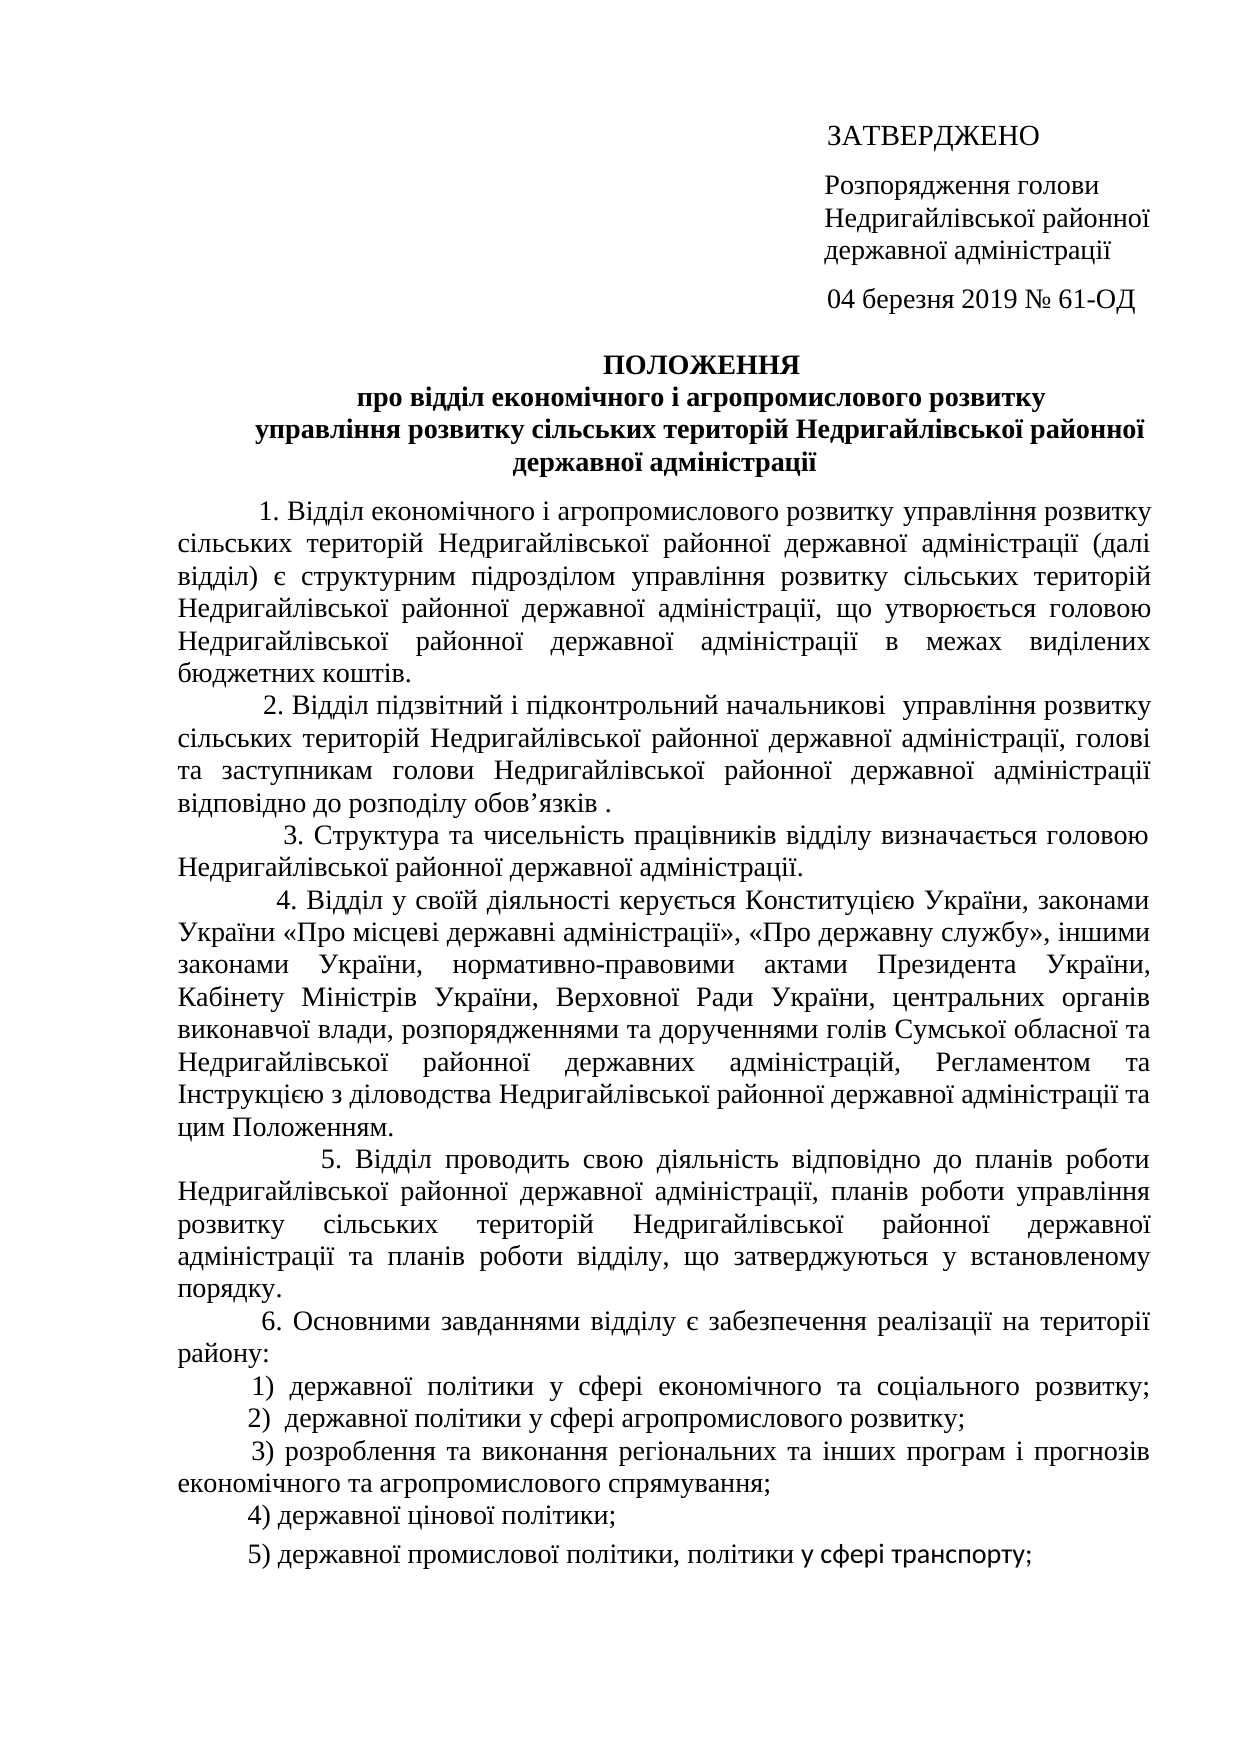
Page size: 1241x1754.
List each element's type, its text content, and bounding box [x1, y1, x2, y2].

text Розпорядження голови [177, 168, 1152, 201]
text управління розвитку сільських територій Недригайлівської районної державної адміністрації [177, 412, 1152, 477]
text 1) державної політики у сфері економічного та соціального розвитку; 2) державної політики у сфері агропромислового розвитку; [177, 1369, 1152, 1433]
text 4. Відділ у своїй діяльності керується Конституцією України, законами України «Про місцеві державні адміністрації», «Про державну службу», іншими законами України, нормативно-правовими актами Президента України, Кабінету Міністрів України, Верховної Ради України, центральних органів виконавчої влади, розпорядженнями та дорученнями голів Сумської обласної та Недригайлівської районної державних адміністрацій, Регламентом та Інструкцією з діловодства Недригайлівської районної державної адміністрації та цим Положенням. [177, 883, 1152, 1142]
text Недригайлівської районної [177, 201, 1152, 233]
list 4) державної цінової політики; 5) державної промислової політики, політики у сфері транспорту; [177, 1498, 1152, 1570]
text 3. Структура та чисельність працівників відділу визначається головою Недригайлівської районної державної адміністрації. [177, 818, 1152, 883]
text про відділ економічного і агропромислового розвитку [177, 380, 1152, 412]
text 5. Відділ проводить свою діяльність відповідно до планів роботи Недригайлівської районної державної адміністрації, планів роботи управління розвитку сільських територій Недригайлівської районної державної адміністрації та планів роботи відділу, що затверджуються у встановленому порядку. [177, 1142, 1152, 1304]
text державної адміністрації [177, 233, 1152, 266]
text 04 березня 2019 № 61-ОД [827, 282, 1152, 314]
text ЗАТВЕРДЖЕНО [827, 118, 1152, 152]
text 3) розроблення та виконання регіональних та інших програм і прогнозів економічного та агропромислового спрямування; [177, 1433, 1152, 1498]
text 6. Основними завданнями відділу є забезпечення реалізації на території району: [177, 1304, 1152, 1369]
text ПОЛОЖЕННЯ [177, 348, 1152, 380]
text 1. Відділ економічного і агропромислового розвитку управління розвитку сільських територій Недригайлівської районної державної адміністрації (далі відділ) є структурним підрозділом управління розвитку сільських територій Недригайлівської районної державної адміністрації, що утворюється головою Недригайлівської районної державної адміністрації в межах виділених бюджетних коштів. [177, 494, 1152, 688]
text 2. Відділ підзвітний і підконтрольний начальникові управління розвитку сільських територій Недригайлівської районної державної адміністрації, голові та заступникам голови Недригайлівської районної державної адміністрації відповідно до розподілу обов’язків . [177, 688, 1152, 818]
